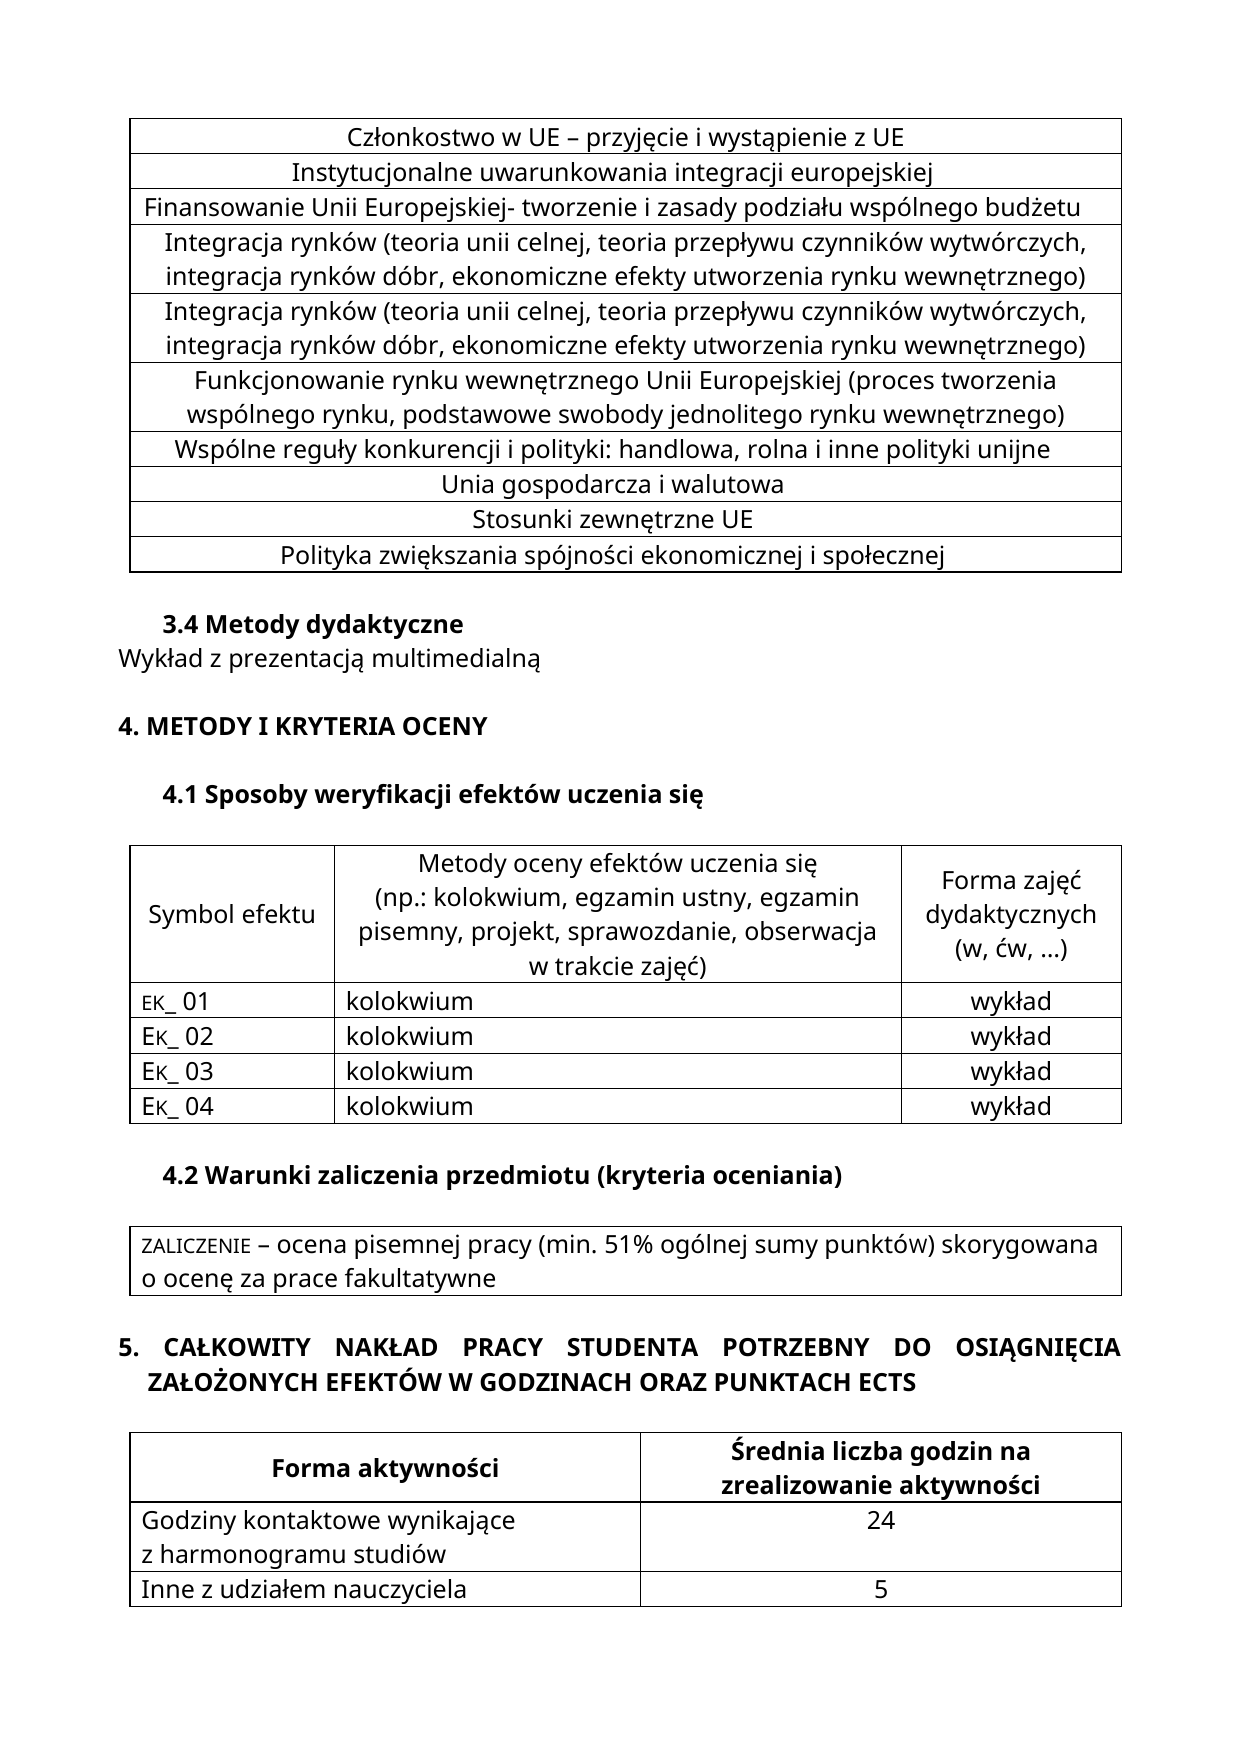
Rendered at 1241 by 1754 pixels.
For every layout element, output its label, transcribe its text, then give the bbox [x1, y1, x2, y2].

table_cell Wspólne reguły konkurencji i polityki: handlowa, rolna i inne polityki unijne [131, 432, 1121, 466]
table_cell Integracja rynków (teoria unii celnej, teoria przepływu czynników wytwórczych, integracja rynków dóbr, ekonomiczne efekty utworzenia rynku wewnętrznego) [131, 225, 1121, 293]
table_cell kolokwium [335, 1054, 901, 1087]
table_cell wykład [902, 1054, 1121, 1087]
table_cell kolokwium [335, 1018, 901, 1052]
table_header Forma aktywności [131, 1433, 640, 1501]
table_cell Instytucjonalne uwarunkowania integracji europejskiej [131, 154, 1121, 188]
text 4. METODY I KRYTERIA OCENY [118, 709, 1122, 743]
table_cell Ek_ 02 [131, 1018, 334, 1052]
table_cell Finansowanie Unii Europejskiej- tworzenie i zasady podziału wspólnego budżetu [131, 189, 1121, 223]
table_cell wykład [902, 1089, 1121, 1123]
text Wykład z prezentacją multimedialną [118, 641, 1122, 674]
table_cell Integracja rynków (teoria unii celnej, teoria przepływu czynników wytwórczych, integracja rynków dóbr, ekonomiczne efekty utworzenia rynku wewnętrznego) [131, 294, 1121, 362]
table_cell Stosunki zewnętrzne UE [131, 502, 1121, 536]
table_header Forma zajęć dydaktycznych (w, ćw, …) [902, 846, 1121, 982]
table_cell kolokwium [335, 1089, 901, 1123]
table_cell Polityka zwiększania spójności ekonomicznej i społecznej [131, 537, 1121, 571]
text 4.1 Sposoby weryfikacji efektów uczenia się [162, 777, 1122, 811]
table_header Średnia liczba godzin na zrealizowanie aktywności [641, 1433, 1121, 1501]
table_cell Ek_ 03 [131, 1054, 334, 1087]
text 5. CAŁKOWITY NAKŁAD PRACY STUDENTA POTRZEBNY DO OSIĄGNIĘCIA ZAŁOŻONYCH EFEKTÓW W GODZINACH ORAZ PUNKTACH ECTS [118, 1330, 1122, 1398]
table_cell 5 [641, 1572, 1121, 1606]
table_cell Godziny kontaktowe wynikające z harmonogramu studiów [131, 1503, 640, 1571]
table_cell kolokwium [335, 983, 901, 1017]
table_cell ek_ 01 [131, 983, 334, 1017]
table_cell wykład [902, 983, 1121, 1017]
table_cell Ek_ 04 [131, 1089, 334, 1123]
text 3.4 Metody dydaktyczne [162, 606, 1122, 641]
table_cell 24 [641, 1503, 1121, 1571]
table_header Symbol efektu [131, 846, 334, 982]
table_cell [131, 119, 1121, 153]
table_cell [131, 1572, 640, 1606]
table_cell Unia gospodarcza i walutowa [131, 467, 1121, 501]
table_cell wykład [902, 1018, 1121, 1052]
text 4.2 Warunki zaliczenia przedmiotu (kryteria oceniania) [162, 1158, 1122, 1192]
table_cell Funkcjonowanie rynku wewnętrznego Unii Europejskiej (proces tworzenia wspólnego rynku, podstawowe swobody jednolitego rynku wewnętrznego) [131, 363, 1121, 431]
table_header Metody oceny efektów uczenia się (np.: kolokwium, egzamin ustny, egzamin pisemny, projekt, sprawozdanie, obserwacja w trakcie zajęć) [335, 846, 901, 982]
table_header zaliczenie – ocena pisemnej pracy (min. 51% ogólnej sumy punktów) skorygowana o ocenę za prace fakultatywne [131, 1227, 1121, 1295]
